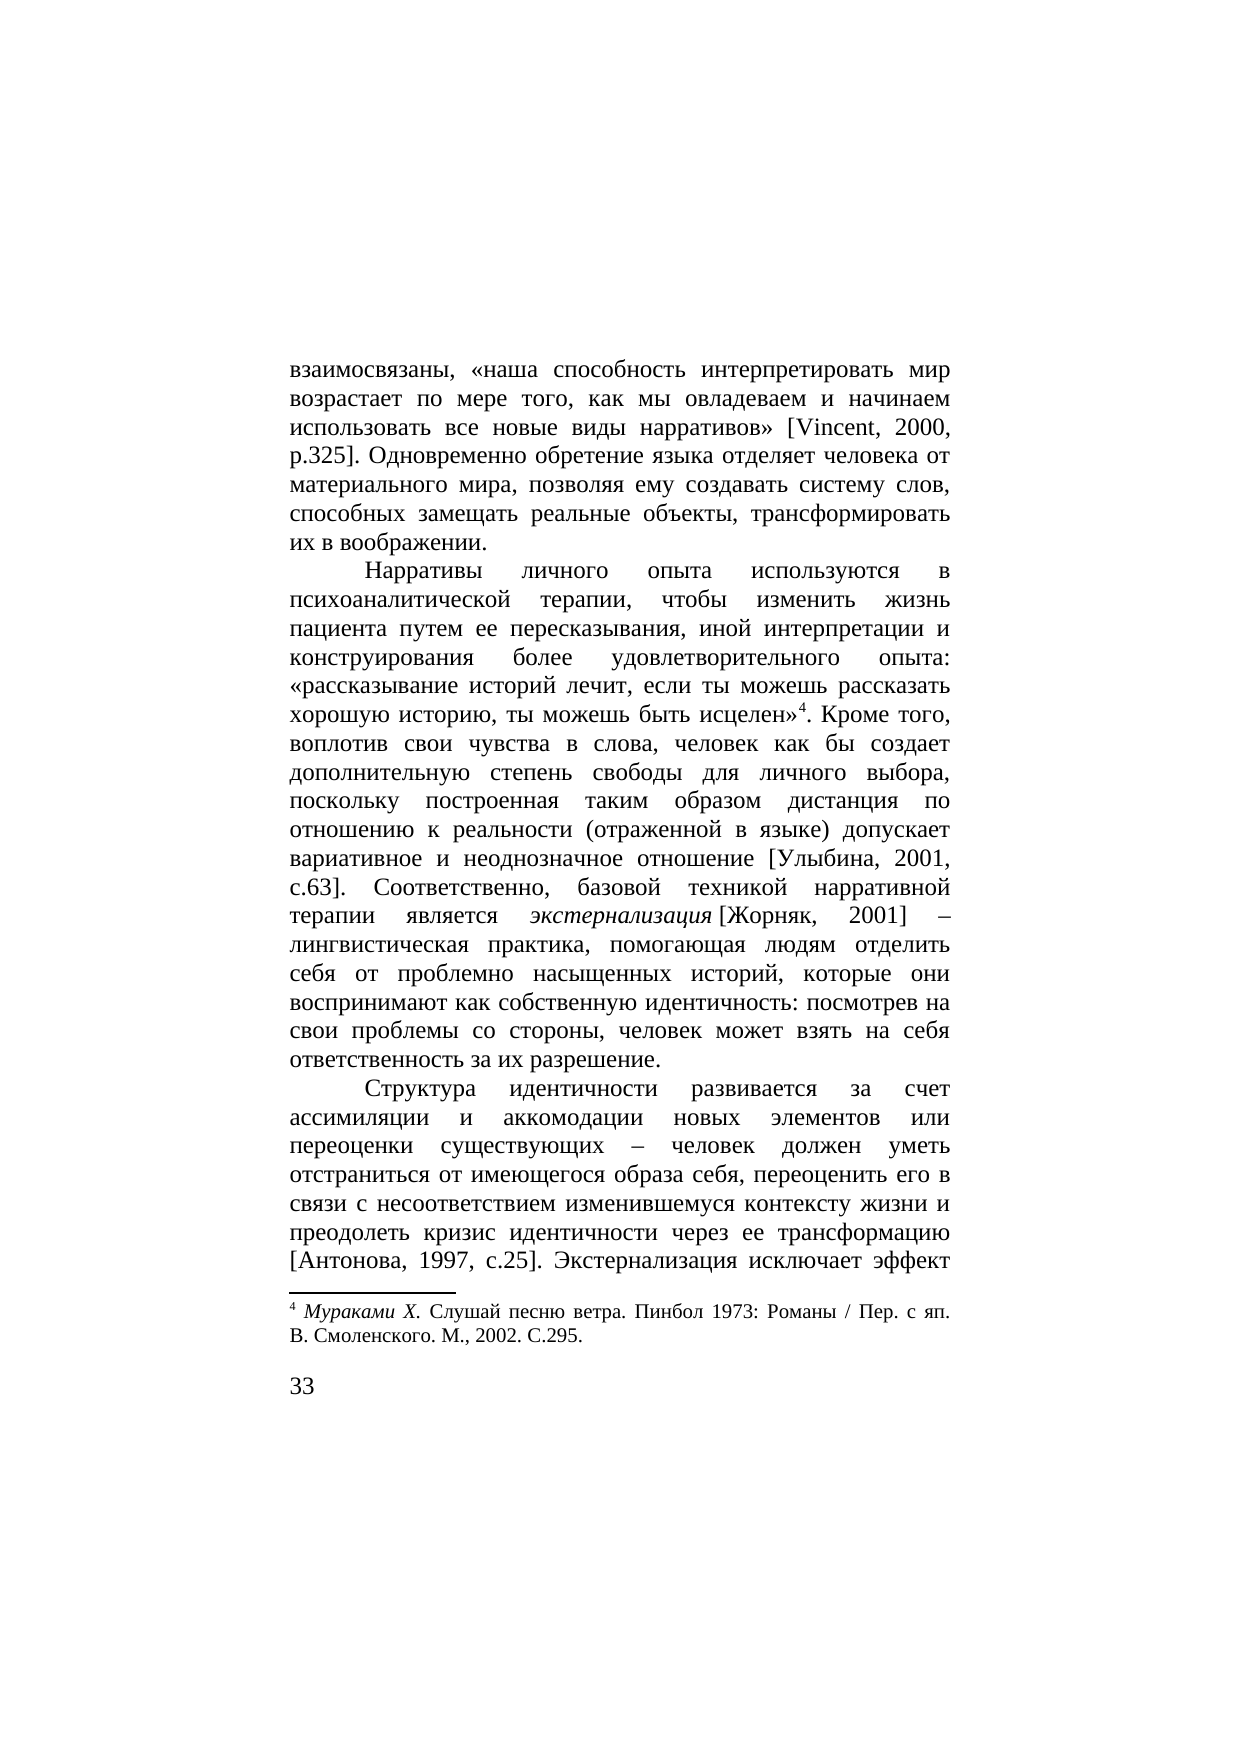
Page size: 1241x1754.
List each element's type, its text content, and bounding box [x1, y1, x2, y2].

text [289, 354, 951, 556]
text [289, 1073, 951, 1274]
text Нарративы личного опыта используются в психоаналитической терапии, чтобы изменить жизнь пациента путем ее пересказывания, иной интерпретации и конструирования более удовлетворительного опыта: «рассказывание историй лечит, если ты можешь рассказать хорошую историю, ты можешь быть исцелен». Кроме того, воплотив свои чувства в слова, человек как бы создает дополнительную степень свободы для личного выбора, поскольку построенная таким образом дистанция по отношению к реальности (отраженной в языке) допускает вариативное и неоднозначное отношение [Улыбина, 2001, с.63]. Соответственно, базовой техникой нарративной терапии является экстернализация [Жорняк, 2001] – лингвистическая практика, помогающая людям отделить себя от проблемно насыщенных историй, которые они воспринимают как собственную идентичность: посмотрев на свои проблемы со стороны, человек может взять на себя ответственность за их разрешение. [289, 556, 951, 1073]
